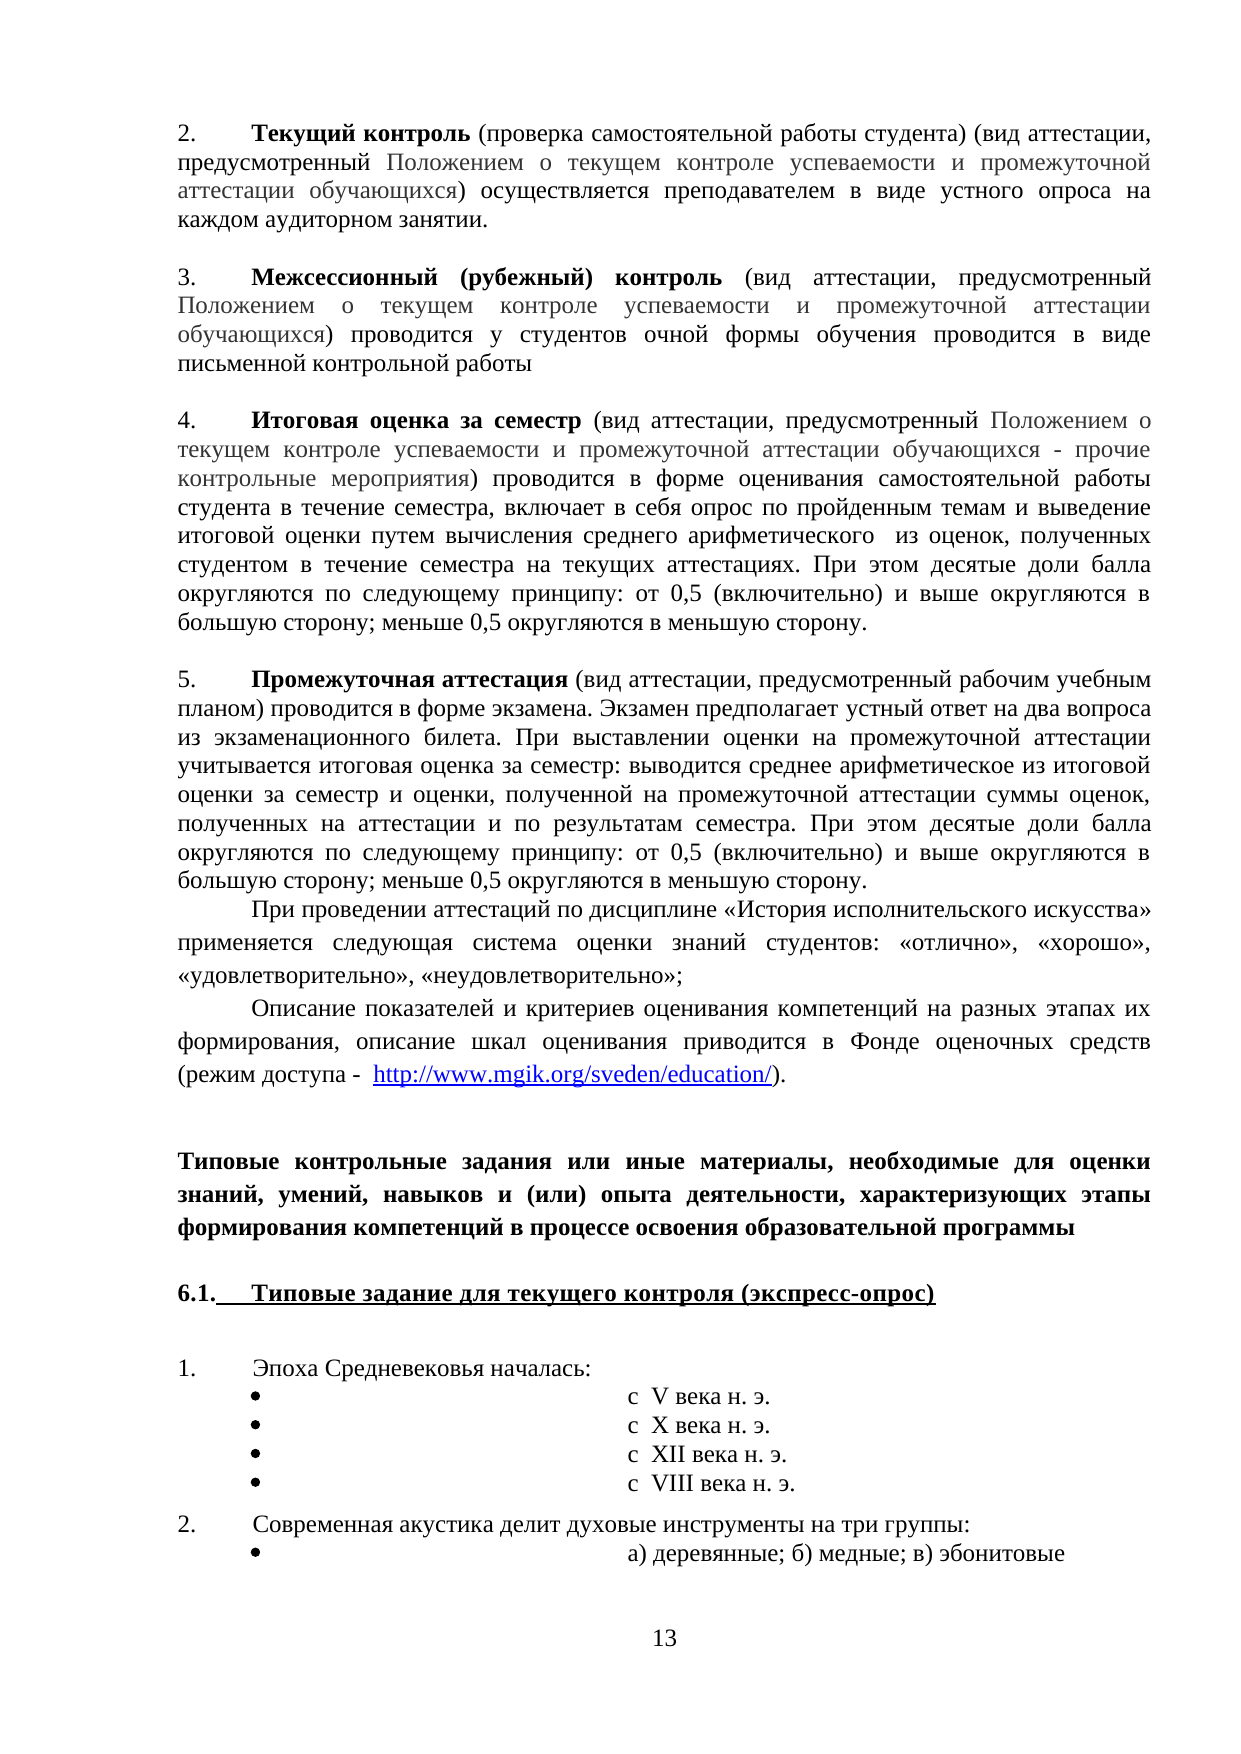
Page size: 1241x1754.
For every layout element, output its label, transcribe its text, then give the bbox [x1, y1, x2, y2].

list с VIII века н. э. [177, 1468, 1152, 1496]
text Описание показателей и критериев оценивания компетенций на разных этапах их формирования, описание шкал оценивания приводится в Фонде оценочных средств (режим доступа - http://www.mgik.org/sveden/education/). [177, 993, 1152, 1088]
list с V века н. э. [177, 1381, 1152, 1410]
list а) деревянные; б) медные; в) эбонитовые [177, 1538, 1152, 1566]
list с X века н. э. [177, 1410, 1152, 1439]
list Межсессионный (рубежный) контроль (вид аттестации, предусмотренный Положением о текущем контроле успеваемости и промежуточной аттестации обучающихся) проводится у студентов очной формы обучения проводится в виде письменной контрольной работы [177, 262, 1152, 291]
list Межсессионный (рубежный) контроль (вид аттестации, предусмотренный Положением о текущем контроле успеваемости и промежуточной аттестации обучающихся) проводится у студентов очной формы обучения проводится в виде письменной контрольной работы [177, 319, 1152, 377]
list Типовые задание для текущего контроля (экспресс-опрос) [177, 1278, 1152, 1307]
list Текущий контроль (проверка самостоятельной работы студента) (вид аттестации, предусмотренный Положением о текущем контроле успеваемости и промежуточной аттестации обучающихся) осуществляется преподавателем в виде устного опроса на каждом аудиторном занятии. [177, 118, 1152, 176]
list Текущий контроль (проверка самостоятельной работы студента) (вид аттестации, предусмотренный Положением о текущем контроле успеваемости и промежуточной аттестации обучающихся) осуществляется преподавателем в виде устного опроса на каждом аудиторном занятии. [177, 176, 1152, 233]
list Итоговая оценка за семестр (вид аттестации, предусмотренный Положением о текущем контроле успеваемости и промежуточной аттестации обучающихся - прочие контрольные мероприятия) проводится в форме оценивания самостоятельной работы студента в течение семестра, включает в себя опрос по пройденным темам и выведение итоговой оценки путем вычисления среднего арифметического из оценок, полученных студентом в течение семестра на текущих аттестациях. При этом десятые доли балла округляются по следующему принципу: от 0,5 (включительно) и выше округляются в большую сторону; меньше 0,5 округляются в меньшую сторону. [177, 463, 1152, 636]
text При проведении аттестаций по дисциплине «История исполнительского искусства» применяется следующая система оценки знаний студентов: «отлично», «хорошо», «удовлетворительно», «неудовлетворительно»; [177, 894, 1152, 989]
list Эпоха Средневековья началась: [177, 1353, 1152, 1381]
list с XII века н. э. [177, 1439, 1152, 1468]
list Современная акустика делит духовые инструменты на три группы: [177, 1509, 1152, 1538]
list Промежуточная аттестация (вид аттестации, предусмотренный рабочим учебным планом) проводится в форме экзамена. Экзамен предполагает устный ответ на два вопроса из экзаменационного билета. При выставлении оценки на промежуточной аттестации учитывается итоговая оценка за семестр: выводится среднее арифметическое из итоговой оценки за семестр и оценки, полученной на промежуточной аттестации суммы оценок, полученных на аттестации и по результатам семестра. При этом десятые доли балла округляются по следующему принципу: от 0,5 (включительно) и выше округляются в большую сторону; меньше 0,5 округляются в меньшую сторону. [177, 664, 1152, 894]
text Типовые контрольные задания или иные материалы, необходимые для оценки знаний, умений, навыков и (или) опыта деятельности, характеризующих этапы формирования компетенций в процессе освоения образовательной программы [177, 1146, 1152, 1241]
